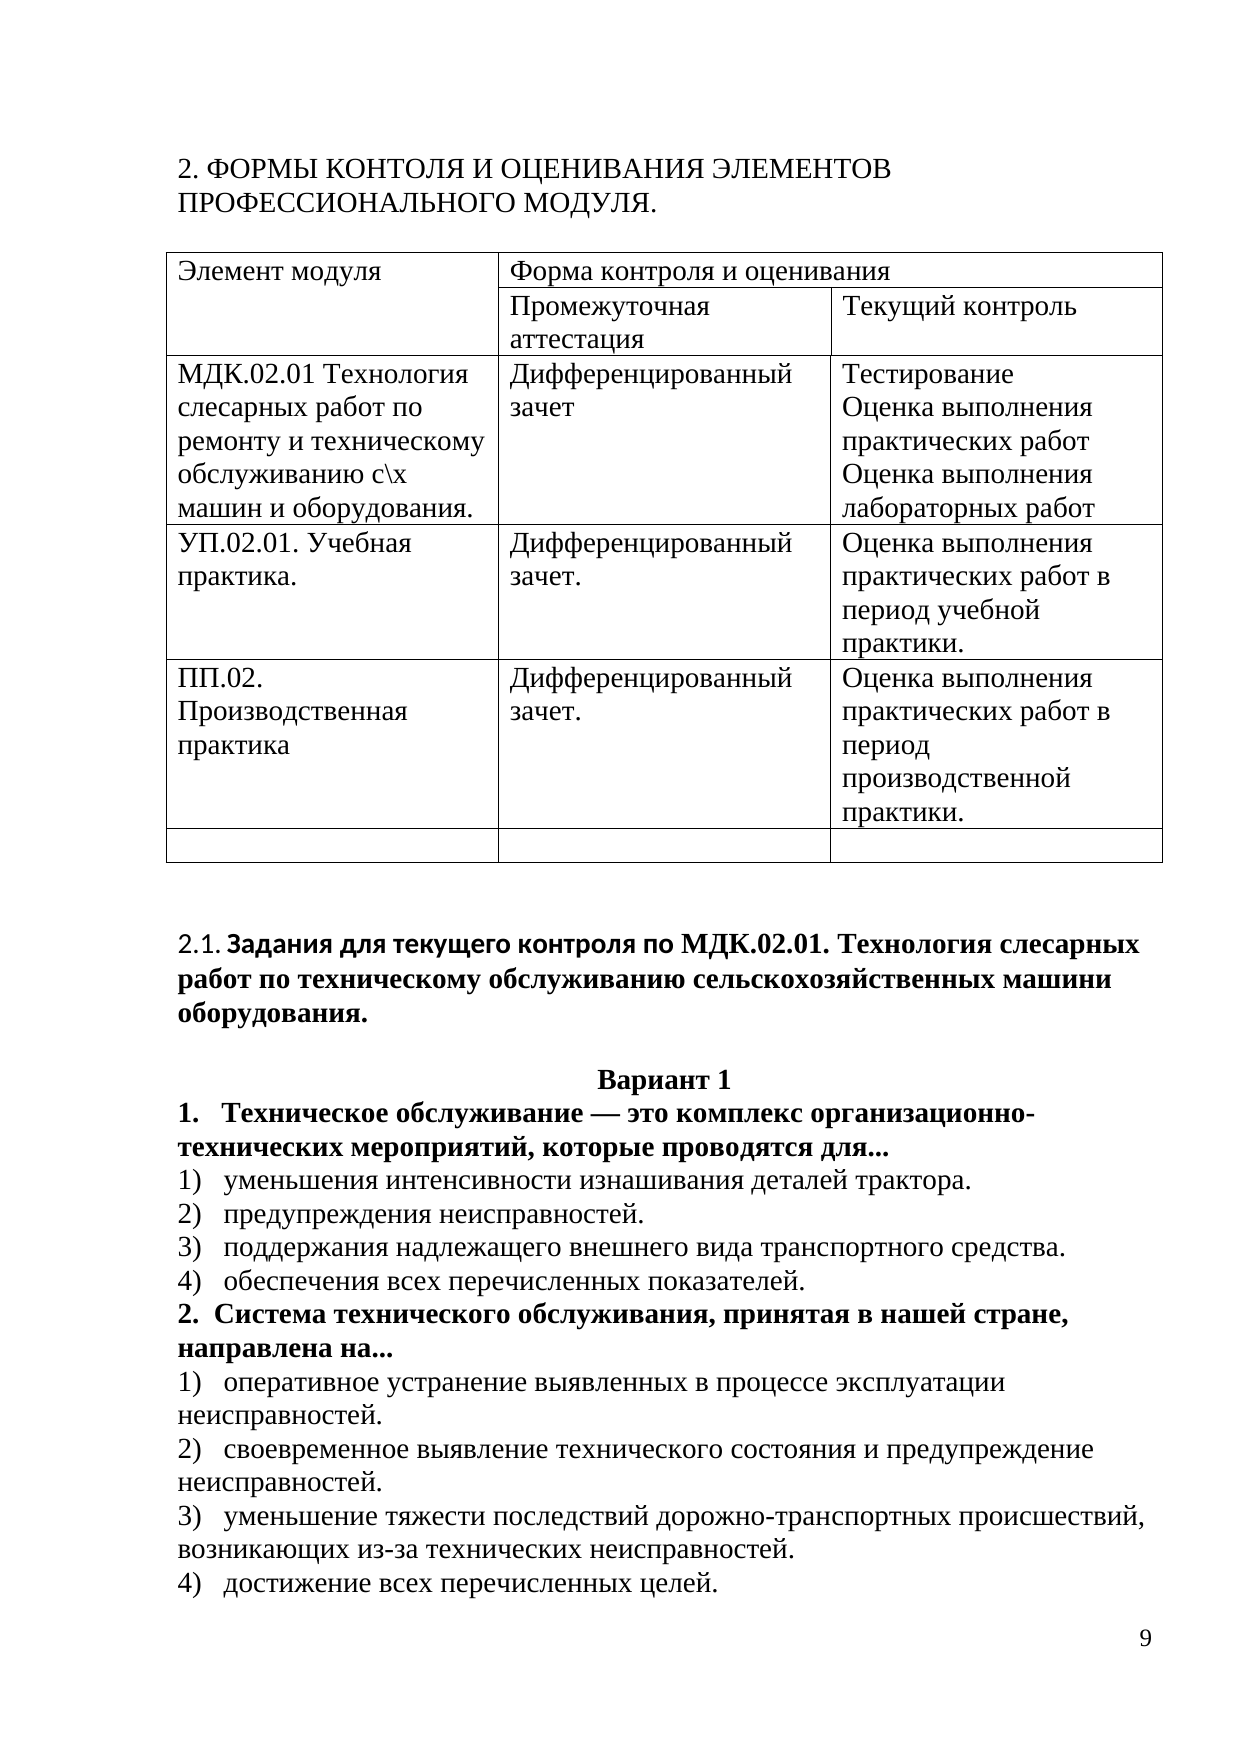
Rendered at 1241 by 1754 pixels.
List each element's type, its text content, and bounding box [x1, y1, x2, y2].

table_cell МДК.02.01 Технология слесарных работ по ремонту и техническому обслуживанию с\х машин и оборудования. [167, 356, 498, 524]
table_cell Дифференцированный зачет [499, 356, 830, 524]
table_cell [831, 829, 1162, 862]
table_cell Тестирование Оценка выполнения практических работ Оценка выполнения лабораторных работ [831, 356, 1162, 524]
table_cell Оценка выполнения практических работ в период производственной практики. [831, 660, 1162, 828]
text 1) уменьшения интенсивности изнашивания деталей трактора. [177, 1162, 1152, 1196]
text 3) уменьшение тяжести последствий дорожно-транспортных происшествий, возникающих из-за технических неисправностей. [177, 1498, 1152, 1565]
text 4) достижение всех перечисленных целей. [177, 1565, 1152, 1598]
table_cell Оценка выполнения практических работ в период учебной практики. [831, 525, 1162, 659]
text 2. Система технического обслуживания, принятая в нашей стране, направлена на... [177, 1297, 1152, 1364]
table_header Элемент модуля [167, 253, 498, 355]
table_cell [167, 829, 498, 862]
text 3) поддержания надлежащего внешнего вида транспортного средства. [177, 1229, 1152, 1263]
text 2) своевременное выявление технического состояния и предупреждение неисправностей. [177, 1431, 1152, 1498]
table_cell Дифференцированный зачет. [499, 660, 830, 828]
text 2. ФОРМЫ КОНТОЛЯ И ОЦЕНИВАНИЯ ЭЛЕМЕНТОВ ПРОФЕССИОНАЛЬНОГО МОДУЛЯ. [177, 152, 1152, 219]
text 2.1. Задания для текущего контроля по МДК.02.01. Технология слесарных работ по техническому обслуживанию сельскохозяйственных машини оборудования. [177, 926, 1152, 1028]
table_cell УП.02.01. Учебная практика. [167, 525, 498, 659]
table_header Форма контроля и оценивания [499, 253, 1162, 287]
table_cell Текущий контроль [832, 288, 1162, 355]
table_cell Промежуточная аттестация [499, 288, 831, 355]
text 2) предупреждения неисправностей. [177, 1196, 1152, 1229]
text Вариант 1 [177, 1062, 1152, 1095]
text 4) обеспечения всех перечисленных показателей. [177, 1263, 1152, 1297]
table_cell Дифференцированный зачет. [499, 525, 830, 659]
text 1. Техническое обслуживание — это комплекс организационно-технических мероприятий, которые проводятся для... [177, 1095, 1152, 1162]
table_cell [499, 829, 830, 862]
table_cell ПП.02. Производственная практика [167, 660, 498, 828]
text 1) оперативное устранение выявленных в процессе эксплуатации неисправностей. [177, 1364, 1152, 1431]
